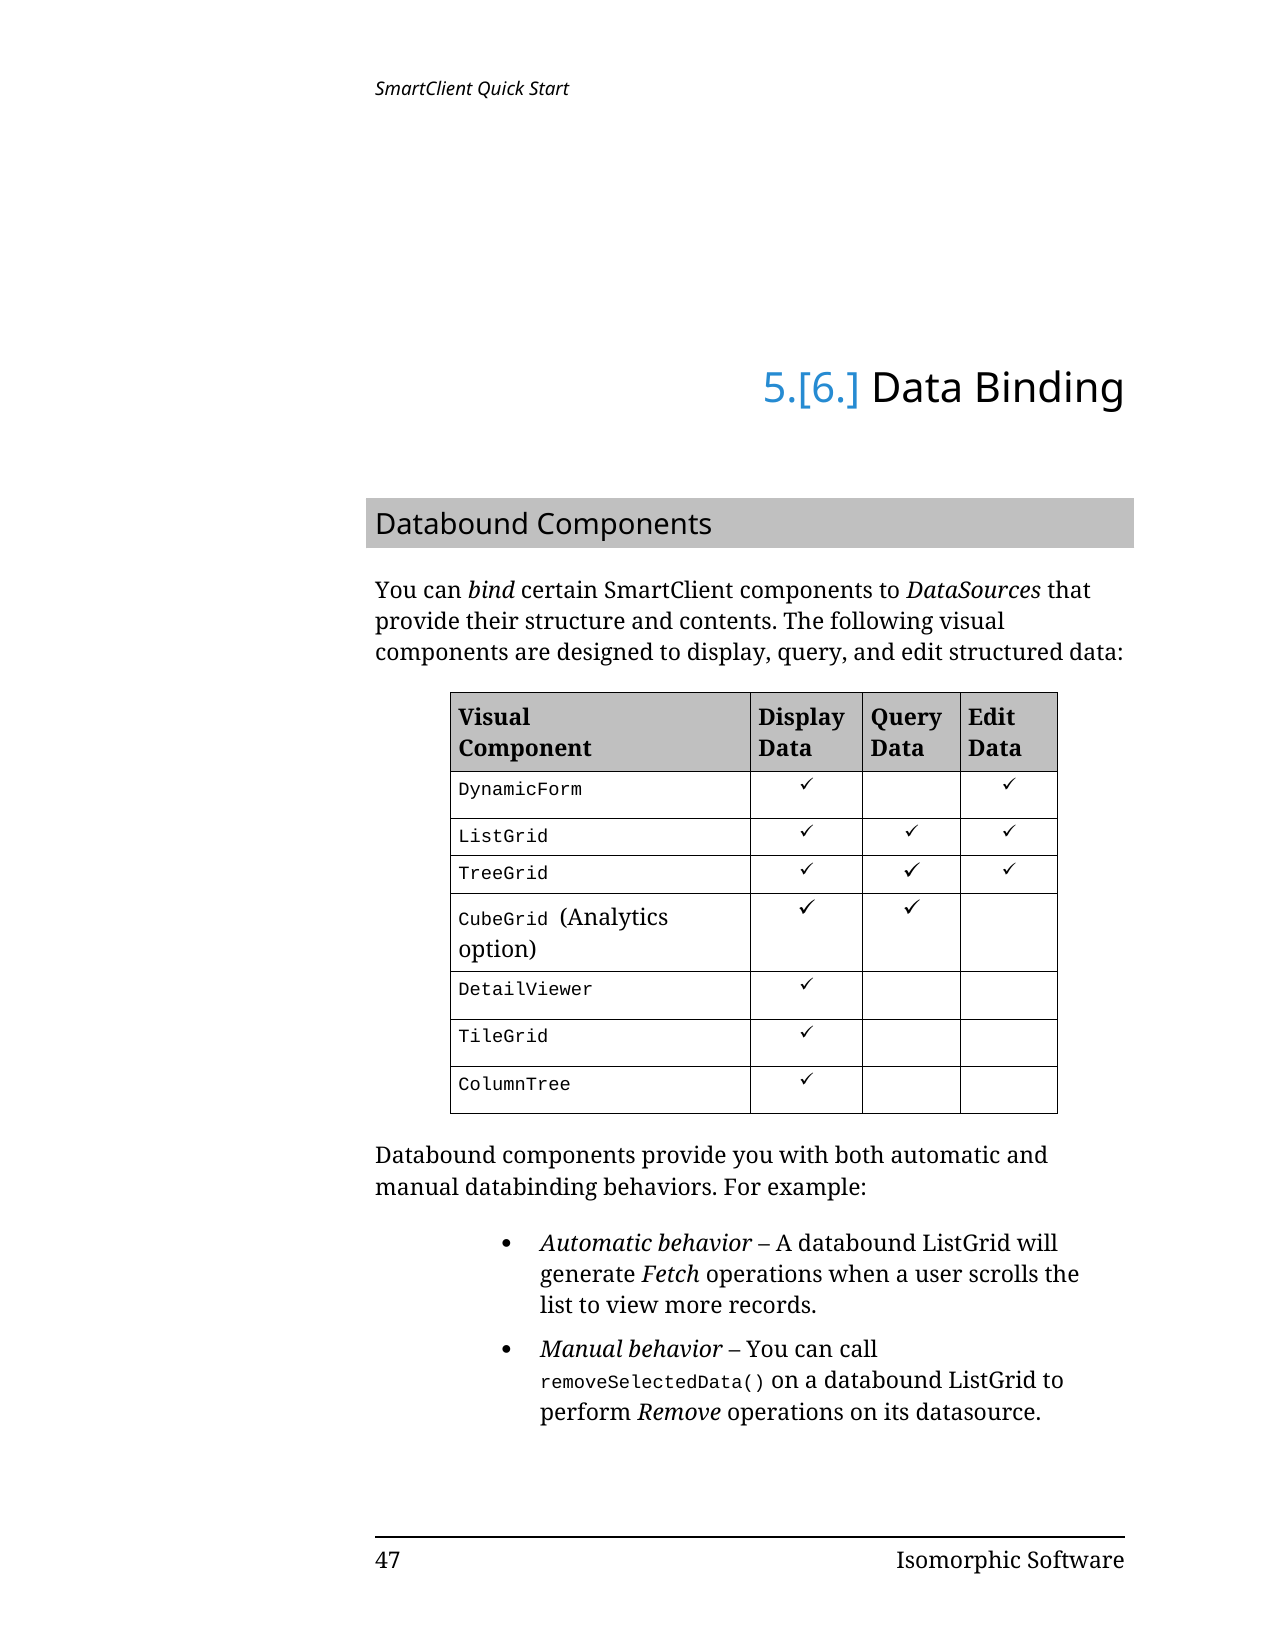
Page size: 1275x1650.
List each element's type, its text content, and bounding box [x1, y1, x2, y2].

table_cell CubeGrid (Analytics option) [451, 894, 750, 971]
table_cell [751, 972, 862, 1018]
table_header Display Data [751, 693, 862, 771]
table_cell [751, 894, 862, 971]
table_cell [961, 894, 1057, 971]
text Databound Components [367, 500, 1133, 547]
table_cell [961, 772, 1057, 818]
text Databound components provide you with both automatic and manual databinding behaviors. For example: [375, 1139, 1125, 1202]
table_cell TileGrid [451, 1020, 750, 1066]
table_cell [863, 1020, 960, 1066]
table_cell [961, 819, 1057, 855]
table_cell [961, 972, 1057, 1018]
table_cell [863, 819, 960, 855]
text Manual behavior – You can call removeSelectedData() on a databound ListGrid to perform Remove operations on its datasource. [502, 1333, 1095, 1427]
text You can bind certain SmartClient components to DataSources that provide their structure and contents. The following visual components are designed to display, query, and edit structured data: [375, 573, 1125, 667]
table_cell [863, 772, 960, 818]
text Data Binding [375, 358, 1125, 415]
table_cell [961, 1020, 1057, 1066]
table_cell [863, 856, 960, 893]
table_header Query Data [863, 693, 960, 771]
table_cell ListGrid [451, 819, 750, 855]
table_cell [961, 856, 1057, 893]
table_cell [751, 819, 862, 855]
table_cell [863, 972, 960, 1018]
table_cell [751, 1067, 862, 1113]
table_cell [751, 856, 862, 893]
table_cell [863, 1067, 960, 1113]
table_header Visual Component [451, 693, 750, 771]
table_cell [751, 772, 862, 818]
table_header Edit Data [961, 693, 1057, 771]
text Automatic behavior – A databound ListGrid will generate Fetch operations when a user scrolls the list to view more records. [502, 1227, 1095, 1320]
table_cell ColumnTree [451, 1067, 750, 1113]
table_cell [751, 1020, 862, 1066]
table_cell [961, 1067, 1057, 1113]
table_cell TreeGrid [451, 856, 750, 893]
table_cell [863, 894, 960, 971]
table_cell DynamicForm [451, 772, 750, 818]
table_cell DetailViewer [451, 972, 750, 1018]
